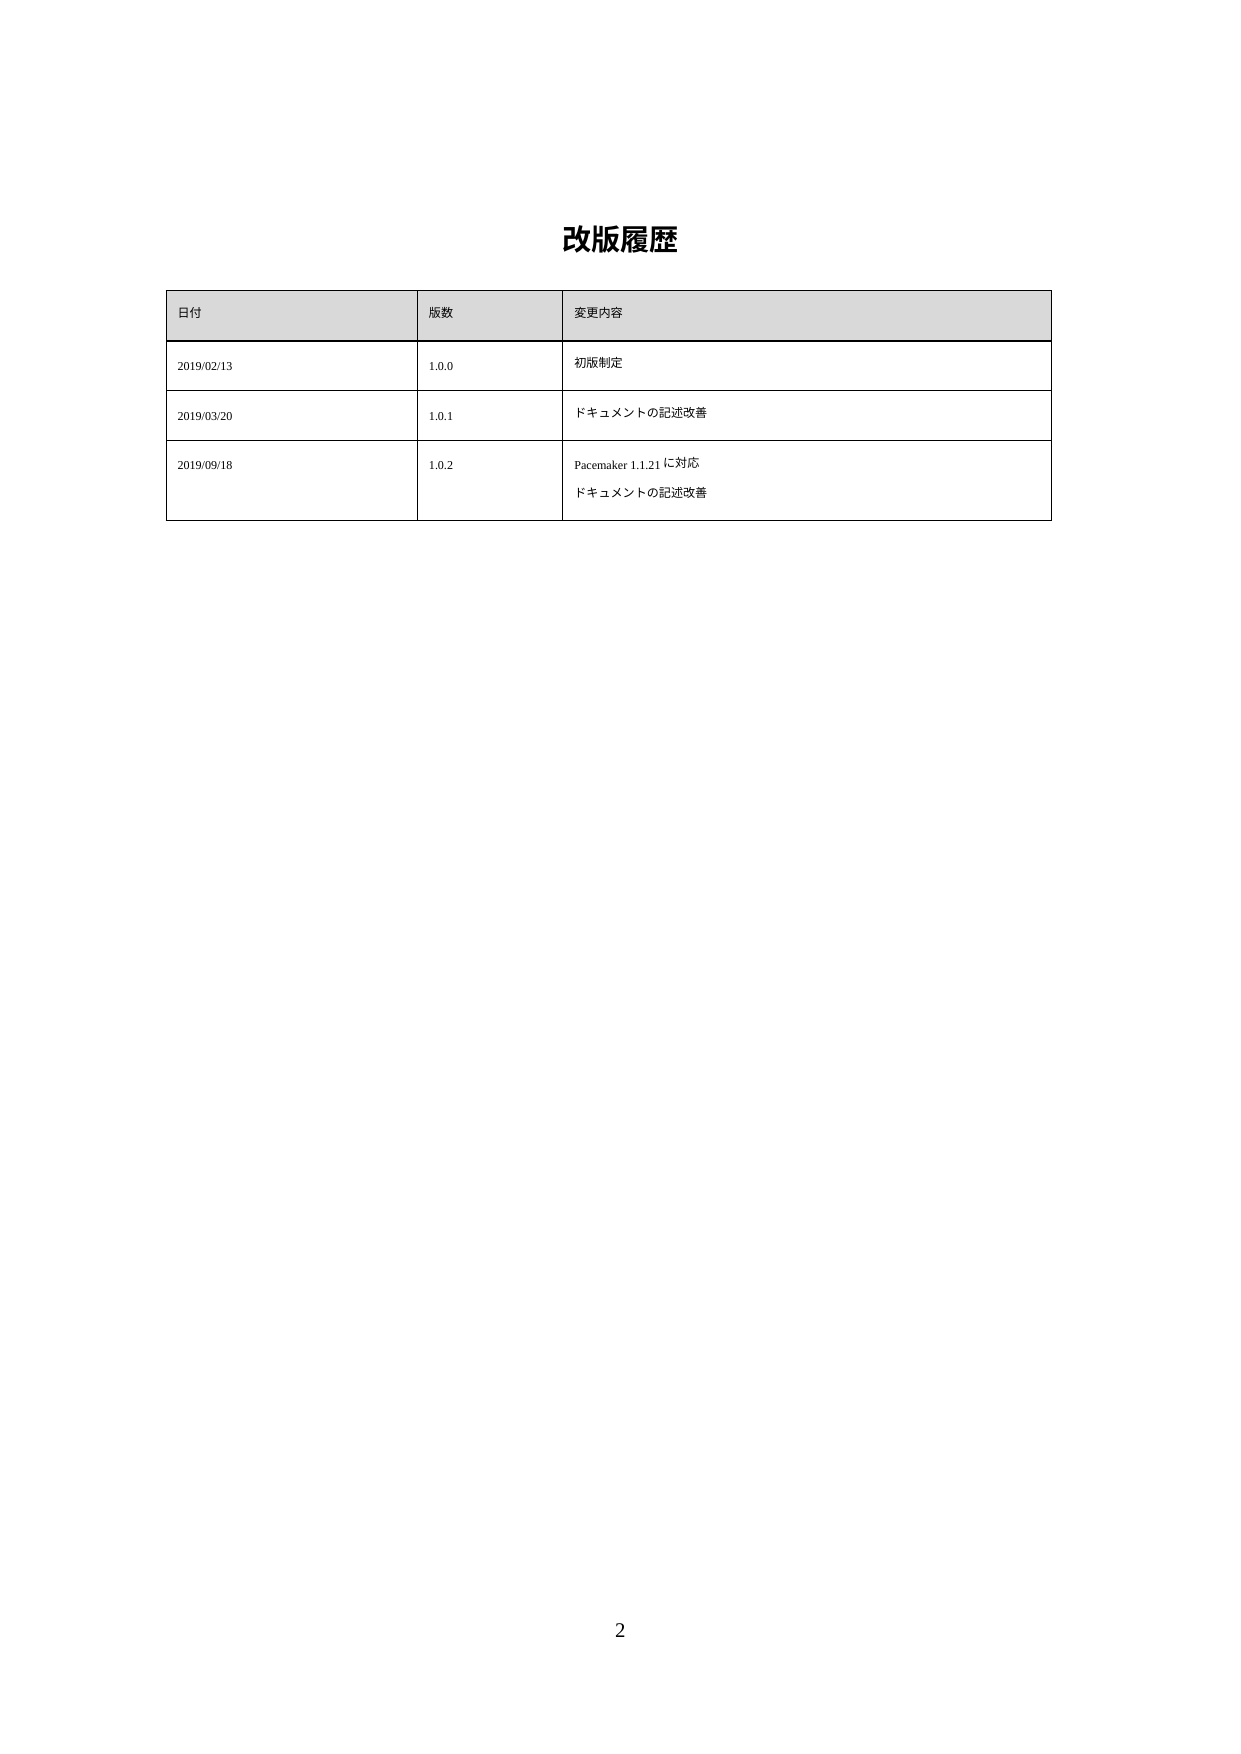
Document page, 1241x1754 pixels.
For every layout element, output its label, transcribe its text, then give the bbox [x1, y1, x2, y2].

table_cell 2019/03/20 [167, 391, 417, 440]
table_cell 2019/02/13 [167, 342, 417, 390]
table_header 変更内容 [563, 291, 1051, 340]
table_cell 初版制定 [563, 342, 1051, 390]
table_cell ドキュメントの記述改善 [563, 391, 1051, 440]
table_header 版数 [418, 291, 562, 340]
table_cell 1.0.1 [418, 391, 562, 440]
table_cell 1.0.0 [418, 342, 562, 390]
table_cell Pacemaker 1.1.21に対応 ドキュメントの記述改善 [563, 441, 1051, 520]
table_cell 1.0.2 [418, 441, 562, 520]
table_cell 2019/09/18 [167, 441, 417, 520]
text 改版履歴 [177, 219, 1063, 259]
table_header 日付 [167, 291, 417, 340]
